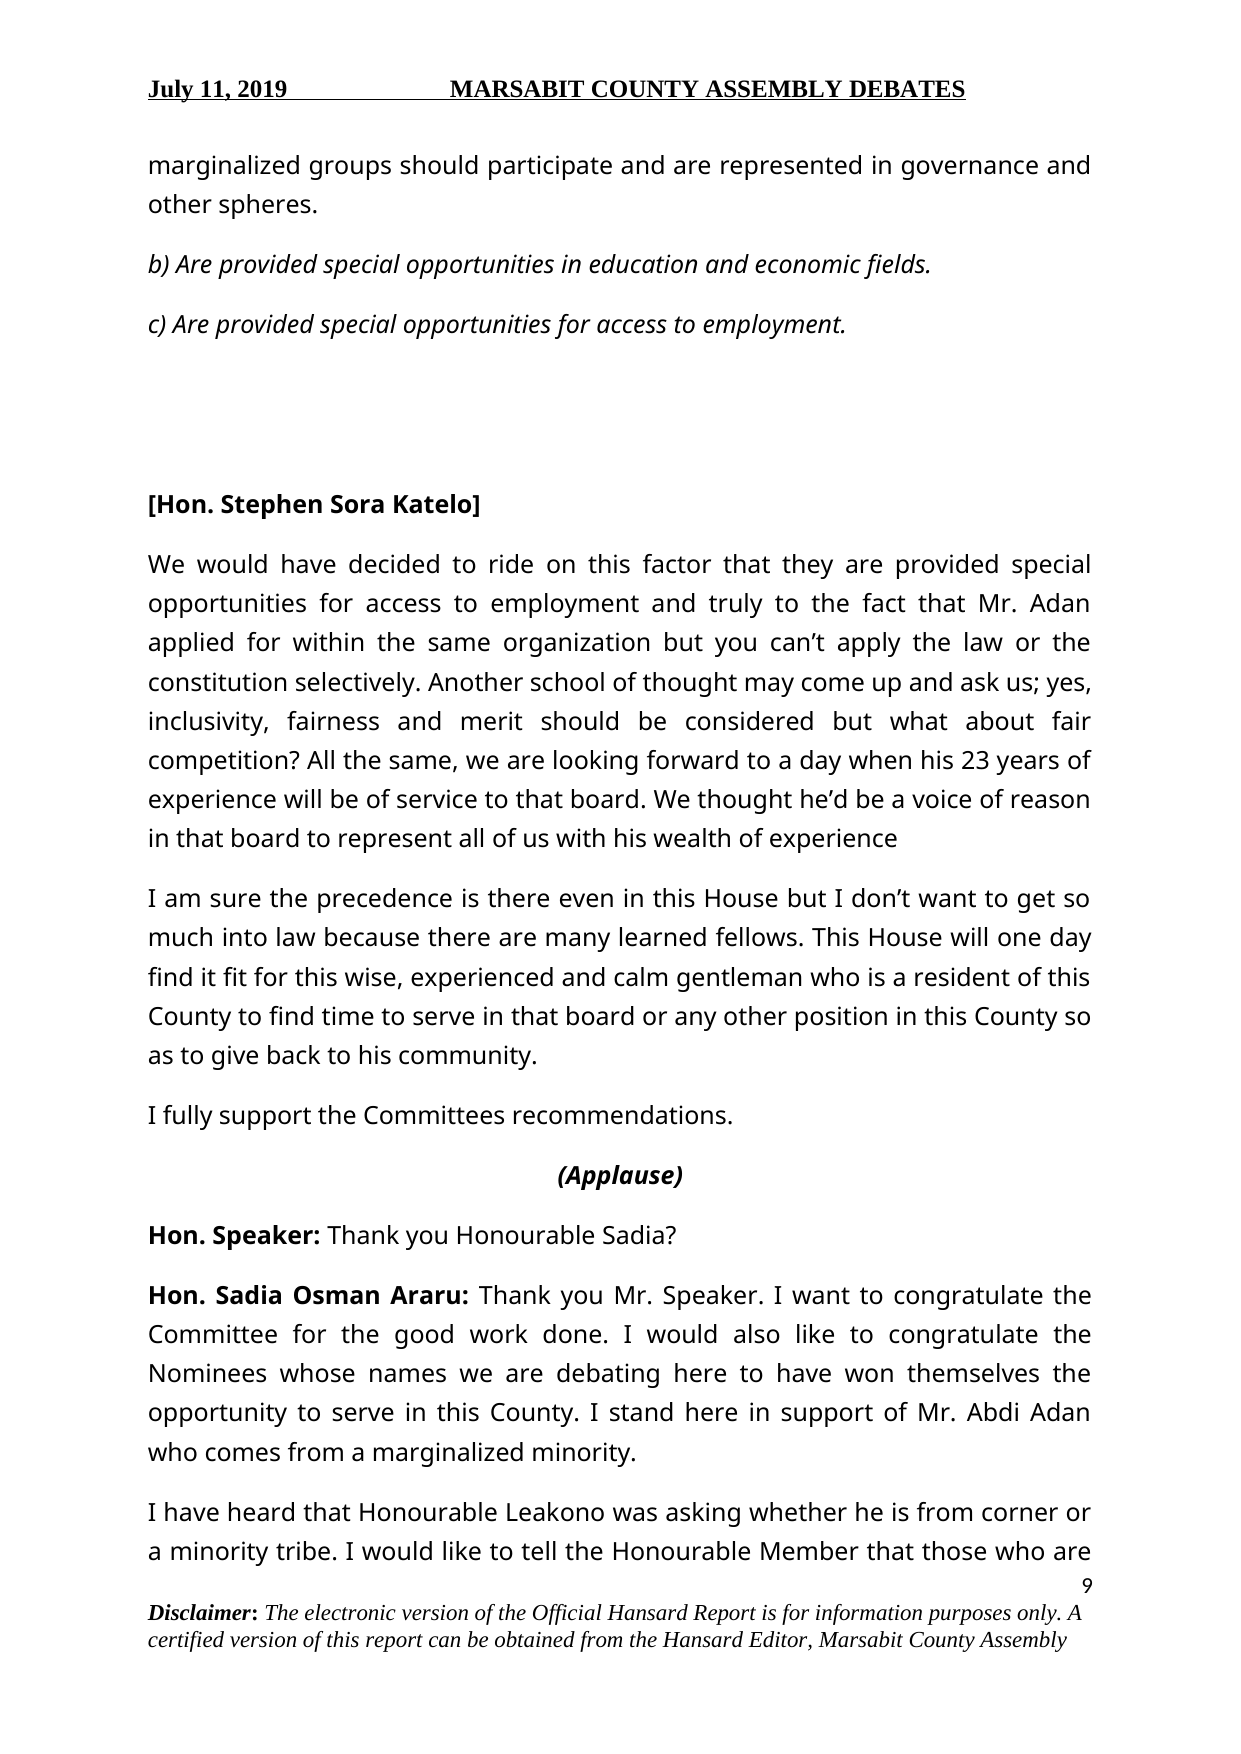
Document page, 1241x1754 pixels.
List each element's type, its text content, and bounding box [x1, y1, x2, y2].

text I fully support the Committees recommendations. [148, 1098, 1093, 1132]
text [148, 148, 1093, 221]
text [148, 1494, 1093, 1567]
text Hon. Speaker: Thank you Honourable Sadia? [148, 1218, 1093, 1252]
text c) Are provided special opportunities for access to employment. [148, 307, 1093, 341]
text I am sure the precedence is there even in this House but I don’t want to get so much into law because there are many learned fellows. This House will one day find it fit for this wise, experienced and calm gentleman who is a resident of this County to find time to serve in that board or any other position in this County so as to give back to his community. [148, 881, 1093, 1072]
text We would have decided to ride on this factor that they are provided special opportunities for access to employment and truly to the fact that Mr. Adan applied for within the same organization but you can’t apply the law or the constitution selectively. Another school of thought may come up and ask us; yes, inclusivity, fairness and merit should be considered but what about fair competition? All the same, we are looking forward to a day when his 23 years of experience will be of service to that board. We thought he’d be a voice of reason in that board to represent all of us with his wealth of experience [148, 547, 1093, 855]
text Hon. Sadia Osman Araru: Thank you Mr. Speaker. I want to congratulate the Committee for the good work done. I would also like to congratulate the Nominees whose names we are debating here to have won themselves the opportunity to serve in this County. I stand here in support of Mr. Abdi Adan who comes from a marginalized minority. [148, 1278, 1093, 1468]
text b) Are provided special opportunities in education and economic fields. [148, 247, 1093, 281]
text (Applause) [148, 1158, 1093, 1192]
text [Hon. Stephen Sora Katelo] [148, 487, 1093, 521]
